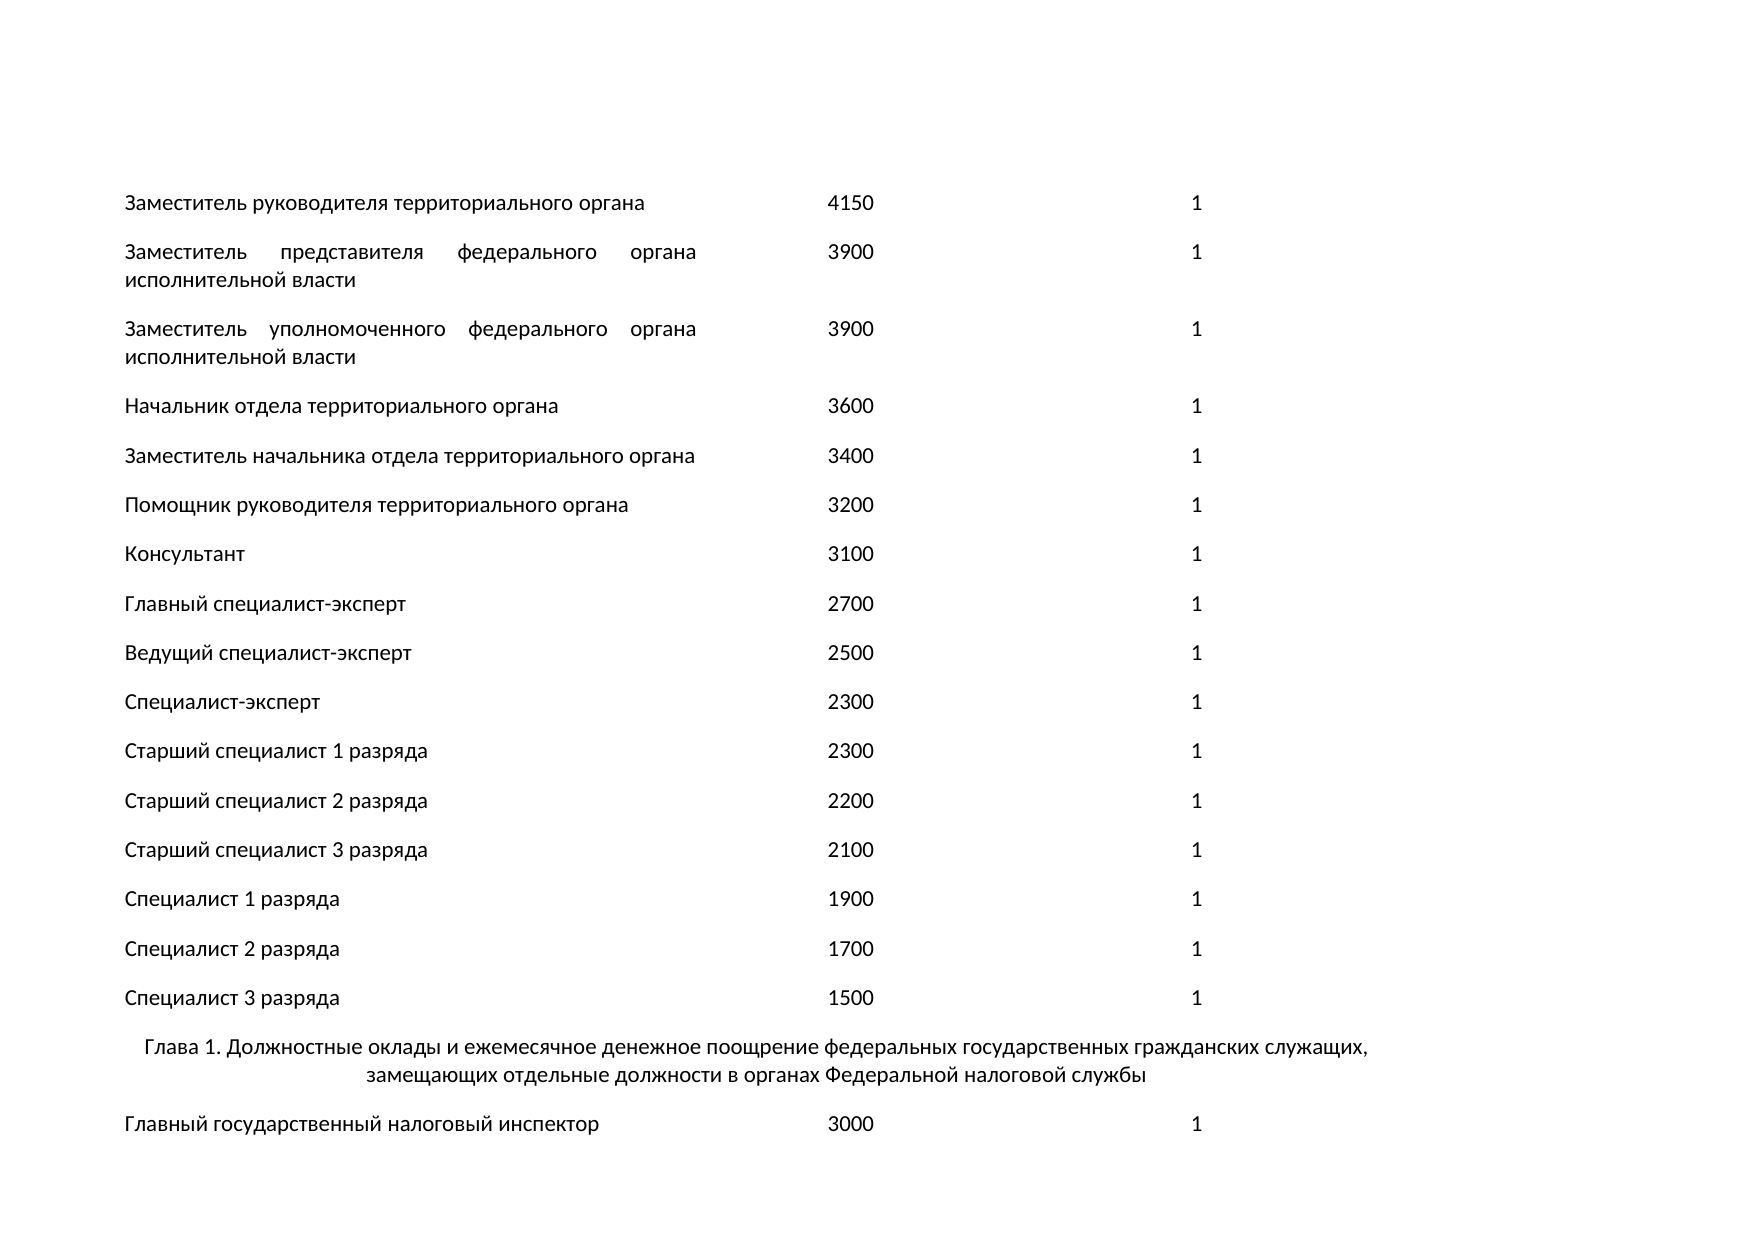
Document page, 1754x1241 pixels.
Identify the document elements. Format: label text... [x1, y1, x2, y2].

table_cell Старший специалист 3 разряда [118, 825, 703, 874]
table_cell 1 [999, 1099, 1394, 1148]
table_cell 2700 [703, 578, 998, 627]
table_cell Глава 1. Должностные оклады и ежемесячное денежное поощрение федеральных государственных гражданских служащих, замещающих отдельные должности в органах Федеральной налоговой службы [118, 1022, 1394, 1099]
table_cell 1 [999, 923, 1394, 972]
table_cell 1 [999, 430, 1394, 479]
table_cell 2100 [703, 825, 998, 874]
table_cell 3600 [703, 381, 998, 430]
table_cell 3900 [703, 226, 998, 304]
table_cell 1 [999, 628, 1394, 677]
table_cell 1 [999, 480, 1394, 529]
table_cell 1 [999, 726, 1394, 775]
table_cell 1 [999, 177, 1394, 226]
table_cell Специалист 2 разряда [118, 923, 703, 972]
table_cell 2300 [703, 726, 998, 775]
table_cell 2200 [703, 775, 998, 824]
table_cell Консультант [118, 529, 703, 578]
table_cell 2300 [703, 677, 998, 726]
table_cell 1500 [703, 972, 998, 1022]
table_cell Заместитель руководителя территориального органа [118, 177, 703, 226]
table_cell 1700 [703, 923, 998, 972]
table_cell 3400 [703, 430, 998, 479]
table_cell 3900 [703, 304, 998, 381]
table_cell 3200 [703, 480, 998, 529]
table_cell 2500 [703, 628, 998, 677]
table_cell Заместитель начальника отдела территориального органа [118, 430, 703, 479]
table_cell Начальник отдела территориального органа [118, 381, 703, 430]
table_cell 1 [999, 775, 1394, 824]
table_cell Заместитель уполномоченного федерального органа исполнительной власти [118, 304, 703, 381]
table_cell Ведущий специалист-эксперт [118, 628, 703, 677]
table_cell 1 [999, 825, 1394, 874]
table_cell 3000 [703, 1099, 998, 1148]
table_cell Главный государственный налоговый инспектор [118, 1099, 703, 1148]
table_cell 1900 [703, 874, 998, 923]
table_cell 1 [999, 578, 1394, 627]
table_cell Помощник руководителя территориального органа [118, 480, 703, 529]
table_cell 1 [999, 874, 1394, 923]
table_cell Специалист 3 разряда [118, 972, 703, 1022]
table_cell 1 [999, 529, 1394, 578]
table_cell Специалист-эксперт [118, 677, 703, 726]
table_cell 1 [999, 226, 1394, 304]
table_cell 1 [999, 972, 1394, 1022]
table_cell Старший специалист 2 разряда [118, 775, 703, 824]
table_cell 1 [999, 304, 1394, 381]
table_cell Старший специалист 1 разряда [118, 726, 703, 775]
table_cell 4150 [703, 177, 998, 226]
table_cell 1 [999, 381, 1394, 430]
table_cell 1 [999, 677, 1394, 726]
table_cell Главный специалист-эксперт [118, 578, 703, 627]
table_cell 3100 [703, 529, 998, 578]
table_cell Заместитель представителя федерального органа исполнительной власти [118, 226, 703, 304]
table_cell Специалист 1 разряда [118, 874, 703, 923]
